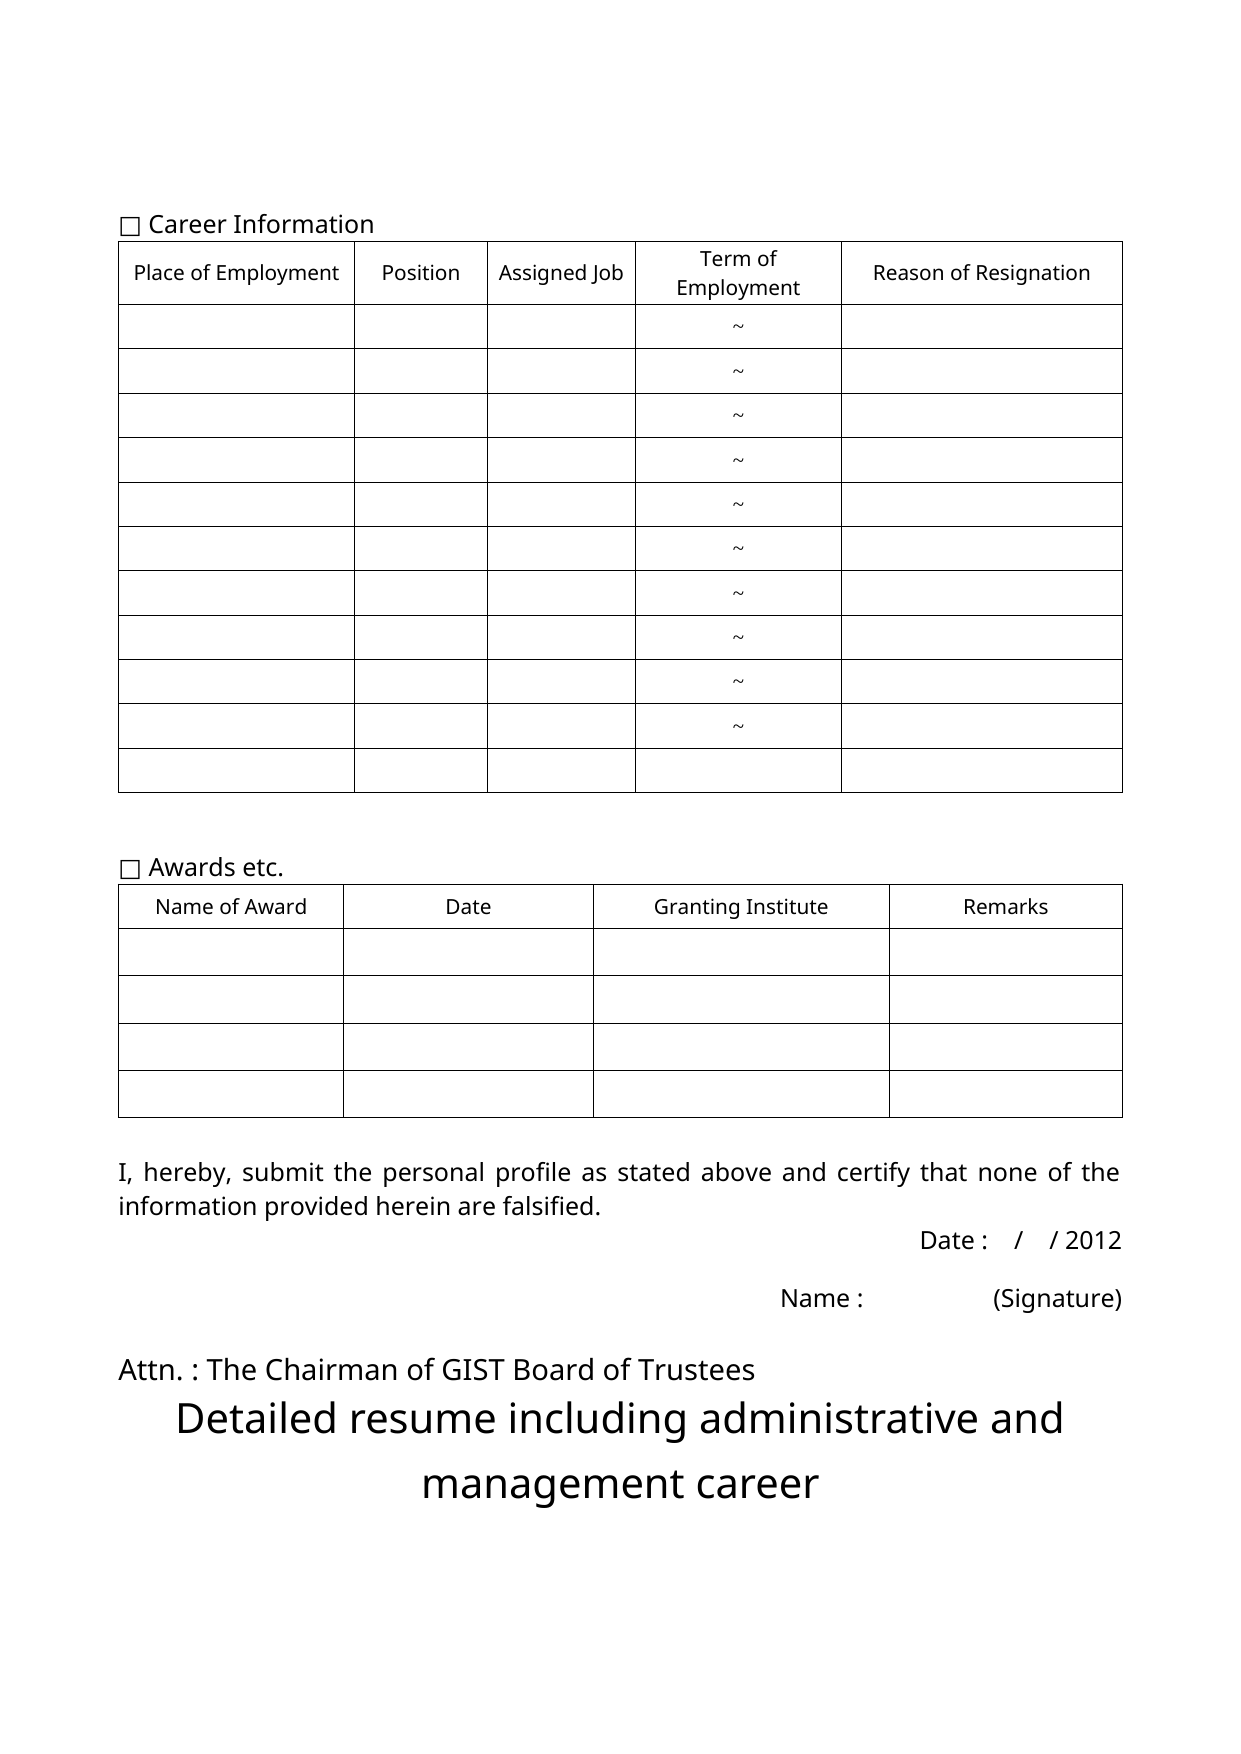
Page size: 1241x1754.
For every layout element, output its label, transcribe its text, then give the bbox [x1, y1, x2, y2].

text I, hereby, submit the personal profile as stated above and certify that none of the information provided herein are falsified. [118, 1154, 1122, 1223]
table_cell [842, 305, 1122, 348]
table_cell [355, 438, 487, 481]
table_cell [890, 1071, 1122, 1117]
table_cell [594, 1071, 889, 1117]
table_cell [355, 660, 487, 703]
table_cell [119, 929, 343, 975]
table_cell [355, 616, 487, 659]
table_cell [119, 483, 354, 526]
table_cell [842, 571, 1122, 614]
table_cell [842, 660, 1122, 703]
table_cell [119, 1024, 343, 1070]
table_cell [119, 349, 354, 393]
table_cell [344, 1024, 593, 1070]
table_cell [890, 976, 1122, 1022]
table_cell ~ [636, 660, 841, 703]
table_cell [488, 483, 635, 526]
text Date : / / 2012 [118, 1223, 1122, 1257]
table_cell [119, 976, 343, 1022]
table_cell ~ [636, 616, 841, 659]
text Attn. : The Chairman of GIST Board of Trustees [118, 1349, 1122, 1388]
table_cell [890, 929, 1122, 975]
table_cell [488, 616, 635, 659]
table_cell [636, 749, 841, 792]
table_cell [488, 438, 635, 481]
table_cell ~ [636, 483, 841, 526]
table_cell [119, 394, 354, 437]
table_cell [119, 305, 354, 348]
table_cell [488, 749, 635, 792]
table_cell [119, 527, 354, 570]
table_cell [890, 1024, 1122, 1070]
table_cell [594, 1024, 889, 1070]
table_cell [119, 704, 354, 748]
table_cell [842, 483, 1122, 526]
table_cell [119, 660, 354, 703]
table_cell ~ [636, 349, 841, 393]
table_cell [355, 483, 487, 526]
table_cell [594, 929, 889, 975]
table_cell [488, 305, 635, 348]
table_cell [842, 349, 1122, 393]
table_cell ~ [636, 305, 841, 348]
table_cell [842, 438, 1122, 481]
table_header Date [344, 885, 593, 928]
table_cell [488, 349, 635, 393]
table_cell [488, 394, 635, 437]
table_header Reason of Resignation [842, 242, 1122, 304]
table_cell [344, 929, 593, 975]
table_cell [842, 704, 1122, 748]
table_header Name of Award [119, 885, 343, 928]
table_cell [488, 660, 635, 703]
table_cell [488, 704, 635, 748]
table_cell [842, 749, 1122, 792]
table_cell ~ [636, 704, 841, 748]
table_cell [344, 976, 593, 1022]
table_header Granting Institute [594, 885, 889, 928]
table_header Remarks [890, 885, 1122, 928]
table_cell ~ [636, 438, 841, 481]
table_cell [119, 616, 354, 659]
table_cell [842, 394, 1122, 437]
table_cell [594, 976, 889, 1022]
text Detailed resume including administrative and management career [118, 1388, 1122, 1511]
table_cell [488, 527, 635, 570]
table_cell [355, 394, 487, 437]
table_cell ~ [636, 571, 841, 614]
table_cell [842, 616, 1122, 659]
table_header Place of Employment [119, 242, 354, 304]
table_header Position [355, 242, 487, 304]
table_header Assigned Job [488, 242, 635, 304]
table_cell [355, 349, 487, 393]
table_cell [119, 1071, 343, 1117]
table_cell ~ [636, 527, 841, 570]
table_cell [355, 305, 487, 348]
table_cell [488, 571, 635, 614]
table_cell [355, 749, 487, 792]
text □ Awards etc. [118, 849, 1122, 883]
text □ Career Information [118, 207, 1122, 241]
table_cell [119, 571, 354, 614]
table_cell [355, 527, 487, 570]
table_header Term of Employment [636, 242, 841, 304]
table_cell [355, 704, 487, 748]
table_cell [842, 527, 1122, 570]
table_cell ~ [636, 394, 841, 437]
table_cell [344, 1071, 593, 1117]
table_cell [355, 571, 487, 614]
table_cell [119, 749, 354, 792]
table_cell [119, 438, 354, 481]
text Name : (Signature) [118, 1281, 1122, 1315]
